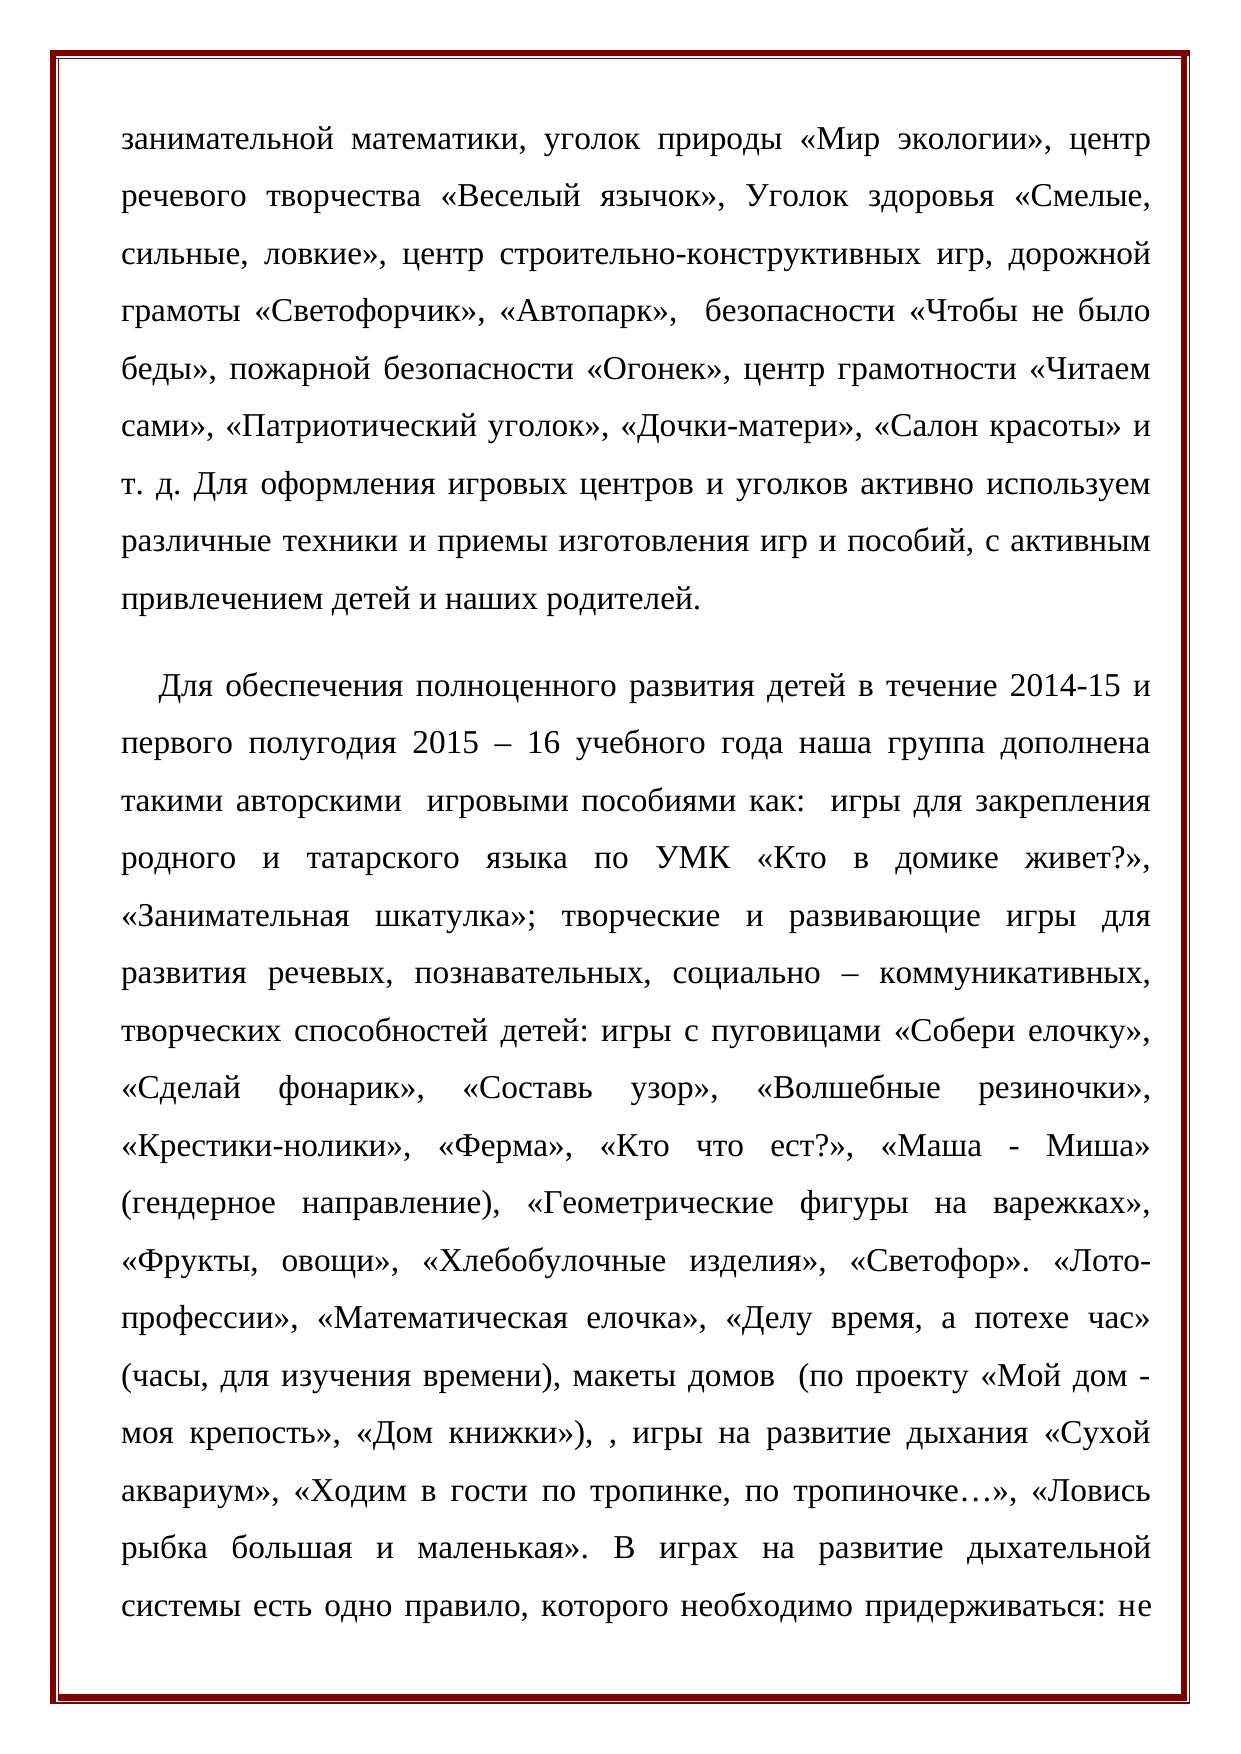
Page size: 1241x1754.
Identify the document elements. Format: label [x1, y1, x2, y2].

text [121, 665, 1152, 1623]
text [121, 118, 1152, 616]
